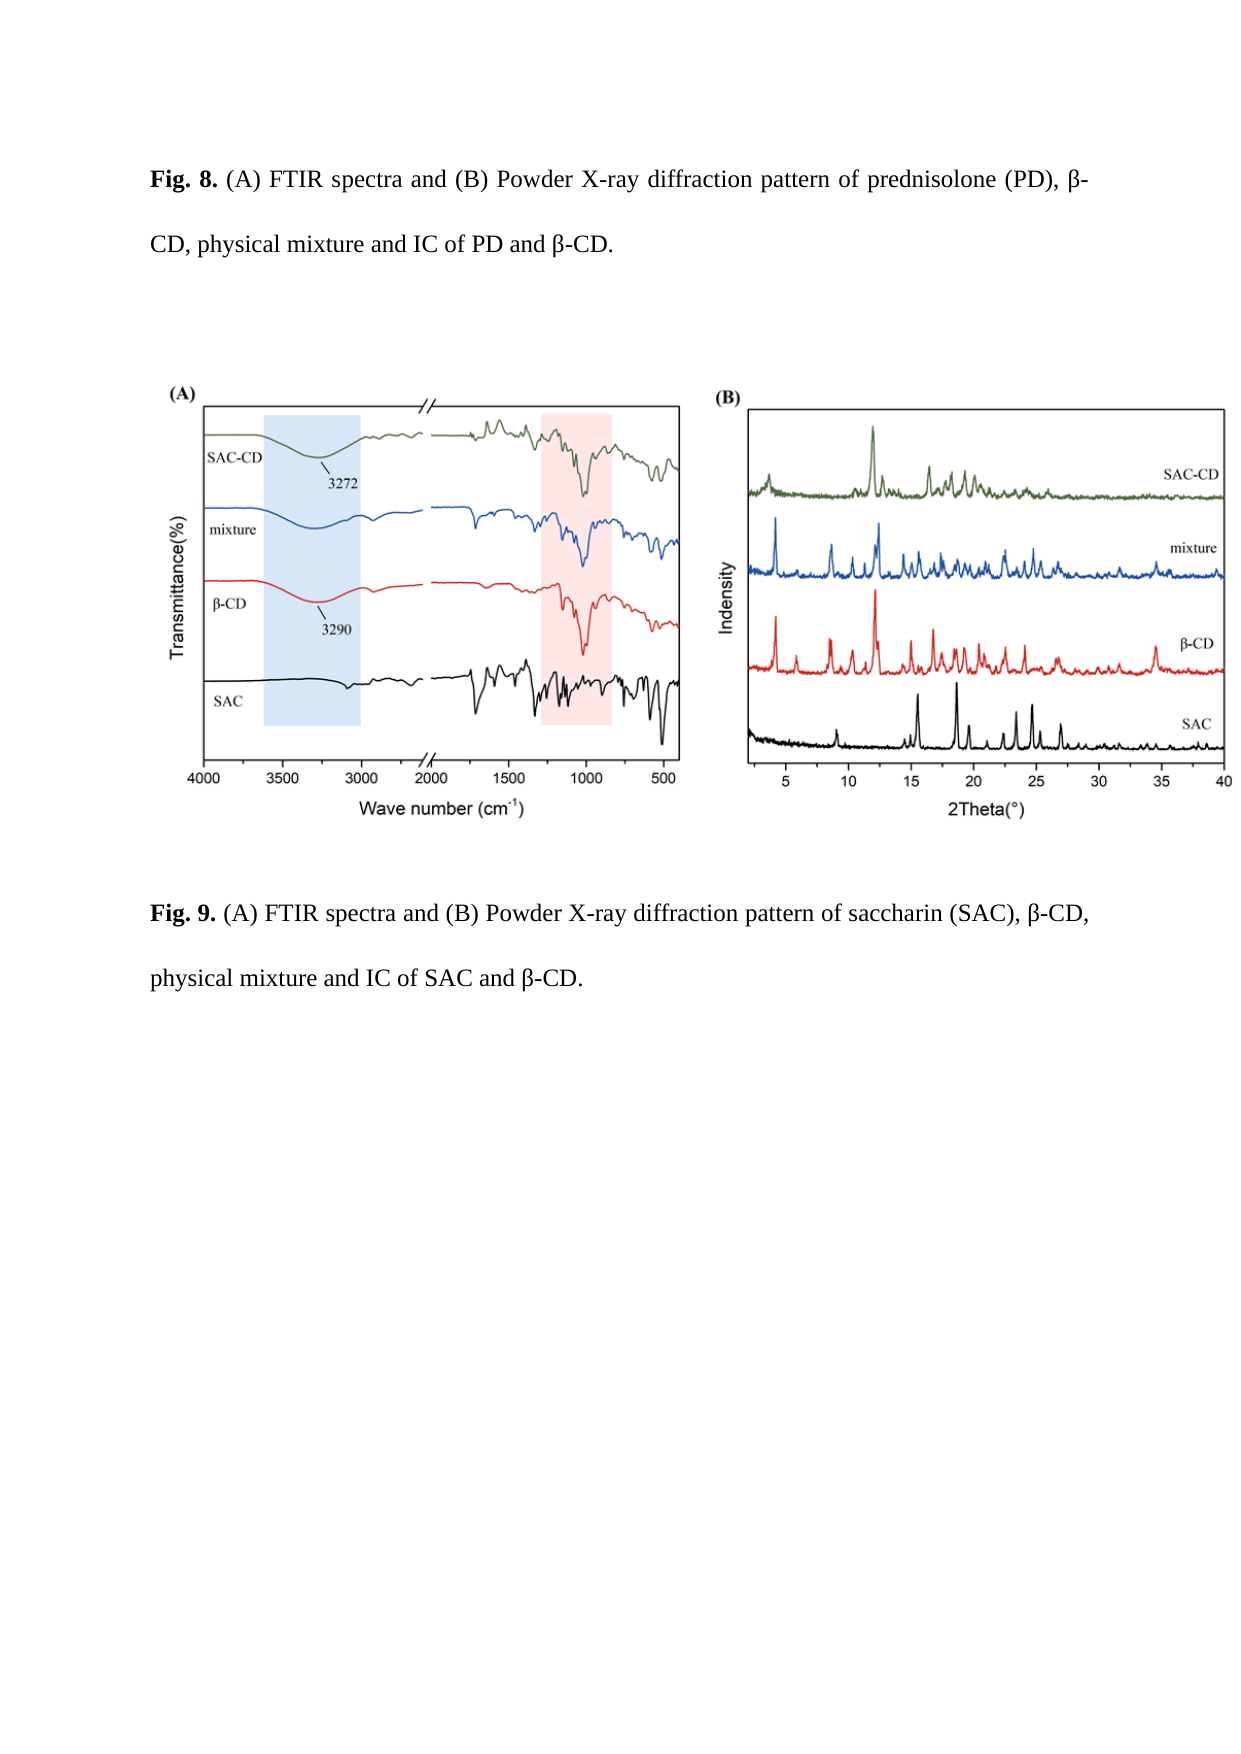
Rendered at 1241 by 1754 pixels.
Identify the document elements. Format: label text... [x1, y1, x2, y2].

text Fig. 8. (A) FTIR spectra and (B) Powder X-ray diffraction pattern of prednisolone (PD), β-CD, physical mixture and IC of PD and β-CD. [150, 162, 1090, 259]
picture [150, 349, 1241, 845]
text Fig. 9. (A) FTIR spectra and (B) Powder X-ray diffraction pattern of saccharin (SAC), β-CD, physical mixture and IC of SAC and β-CD. [150, 896, 1090, 994]
